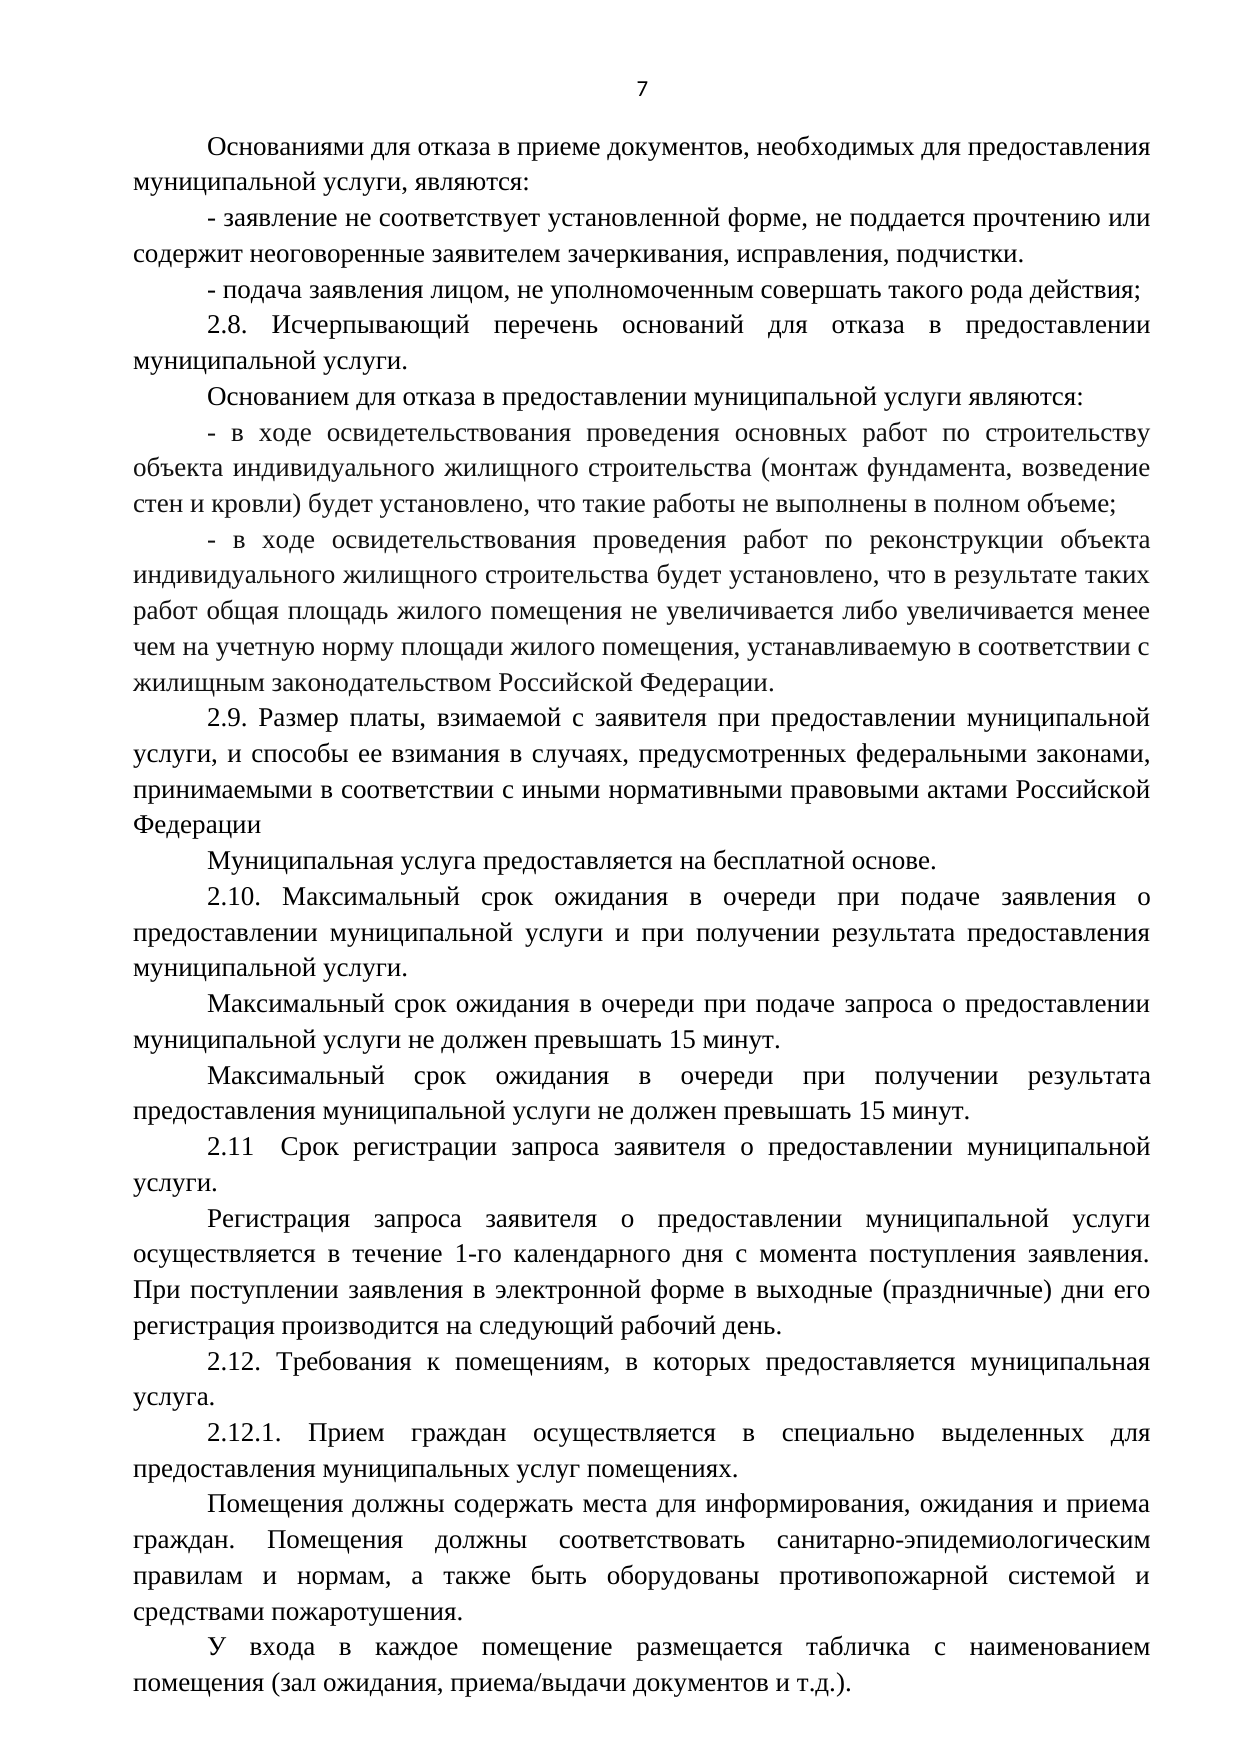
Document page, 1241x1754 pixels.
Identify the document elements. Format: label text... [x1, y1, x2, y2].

text - в ходе освидетельствования проведения работ по реконструкции объекта индивидуального жилищного строительства будет установлено, что в результате таких работ общая площадь жилого помещения не увеличивается либо увеличивается менее чем на учетную норму площади жилого помещения, устанавливаемую в соответствии с жилищным законодательством Российской Федерации. [133, 523, 1152, 697]
text Помещения должны содержать места для информирования, ожидания и приема граждан. Помещения должны соответствовать санитарно-эпидемиологическим правилам и нормам, а также быть оборудованы противопожарной системой и средствами пожаротушения. [133, 1487, 1152, 1626]
text 2.11 Срок регистрации запроса заявителя о предоставлении муниципальной услуги. [133, 1130, 1152, 1197]
text - в ходе освидетельствования проведения основных работ по строительству объекта индивидуального жилищного строительства (монтаж фундамента, возведение стен и кровли) будет установлено, что такие работы не выполнены в полном объеме; [133, 416, 1152, 518]
text 2.12. Требования к помещениям, в которых предоставляется муниципальная услуга. [133, 1344, 1152, 1411]
text Максимальный срок ожидания в очереди при получении результата предоставления муниципальной услуги не должен превышать 15 минут. [133, 1059, 1152, 1126]
text Основанием для отказа в предоставлении муниципальной услуги являются: [133, 380, 1152, 411]
text Основаниями для отказа в приеме документов, необходимых для предоставления муниципальной услуги, являются: [133, 130, 1152, 197]
text Регистрация запроса заявителя о предоставлении муниципальной услуги осуществляется в течение 1-го календарного дня с момента поступления заявления. При поступлении заявления в электронной форме в выходные (праздничные) дни его регистрация производится на следующий рабочий день. [133, 1202, 1152, 1340]
text Максимальный срок ожидания в очереди при подаче запроса о предоставлении муниципальной услуги не должен превышать 15 минут. [133, 987, 1152, 1054]
text 2.8. Исчерпывающий перечень оснований для отказа в предоставлении муниципальной услуги. [133, 308, 1152, 375]
text Муниципальная услуга предоставляется на бесплатной основе. [133, 844, 1152, 876]
text 2.9. Размер платы, взимаемой с заявителя при предоставлении муниципальной услуги, и способы ее взимания в случаях, предусмотренных федеральными законами, принимаемыми в соответствии с иными нормативными правовыми актами Российской Федерации [133, 701, 1152, 840]
text У входа в каждое помещение размещается табличка с наименованием помещения (зал ожидания, приема/выдачи документов и т.д.). [133, 1630, 1152, 1697]
text 2.12.1. Прием граждан осуществляется в специально выделенных для предоставления муниципальных услуг помещениях. [133, 1416, 1152, 1483]
text - заявление не соответствует установленной форме, не поддается прочтению или содержит неоговоренные заявителем зачеркивания, исправления, подчистки. [133, 201, 1152, 268]
text 2.10. Максимальный срок ожидания в очереди при подаче заявления о предоставлении муниципальной услуги и при получении результата предоставления муниципальной услуги. [133, 880, 1152, 983]
text - подача заявления лицом, не уполномоченным совершать такого рода действия; [133, 273, 1152, 304]
